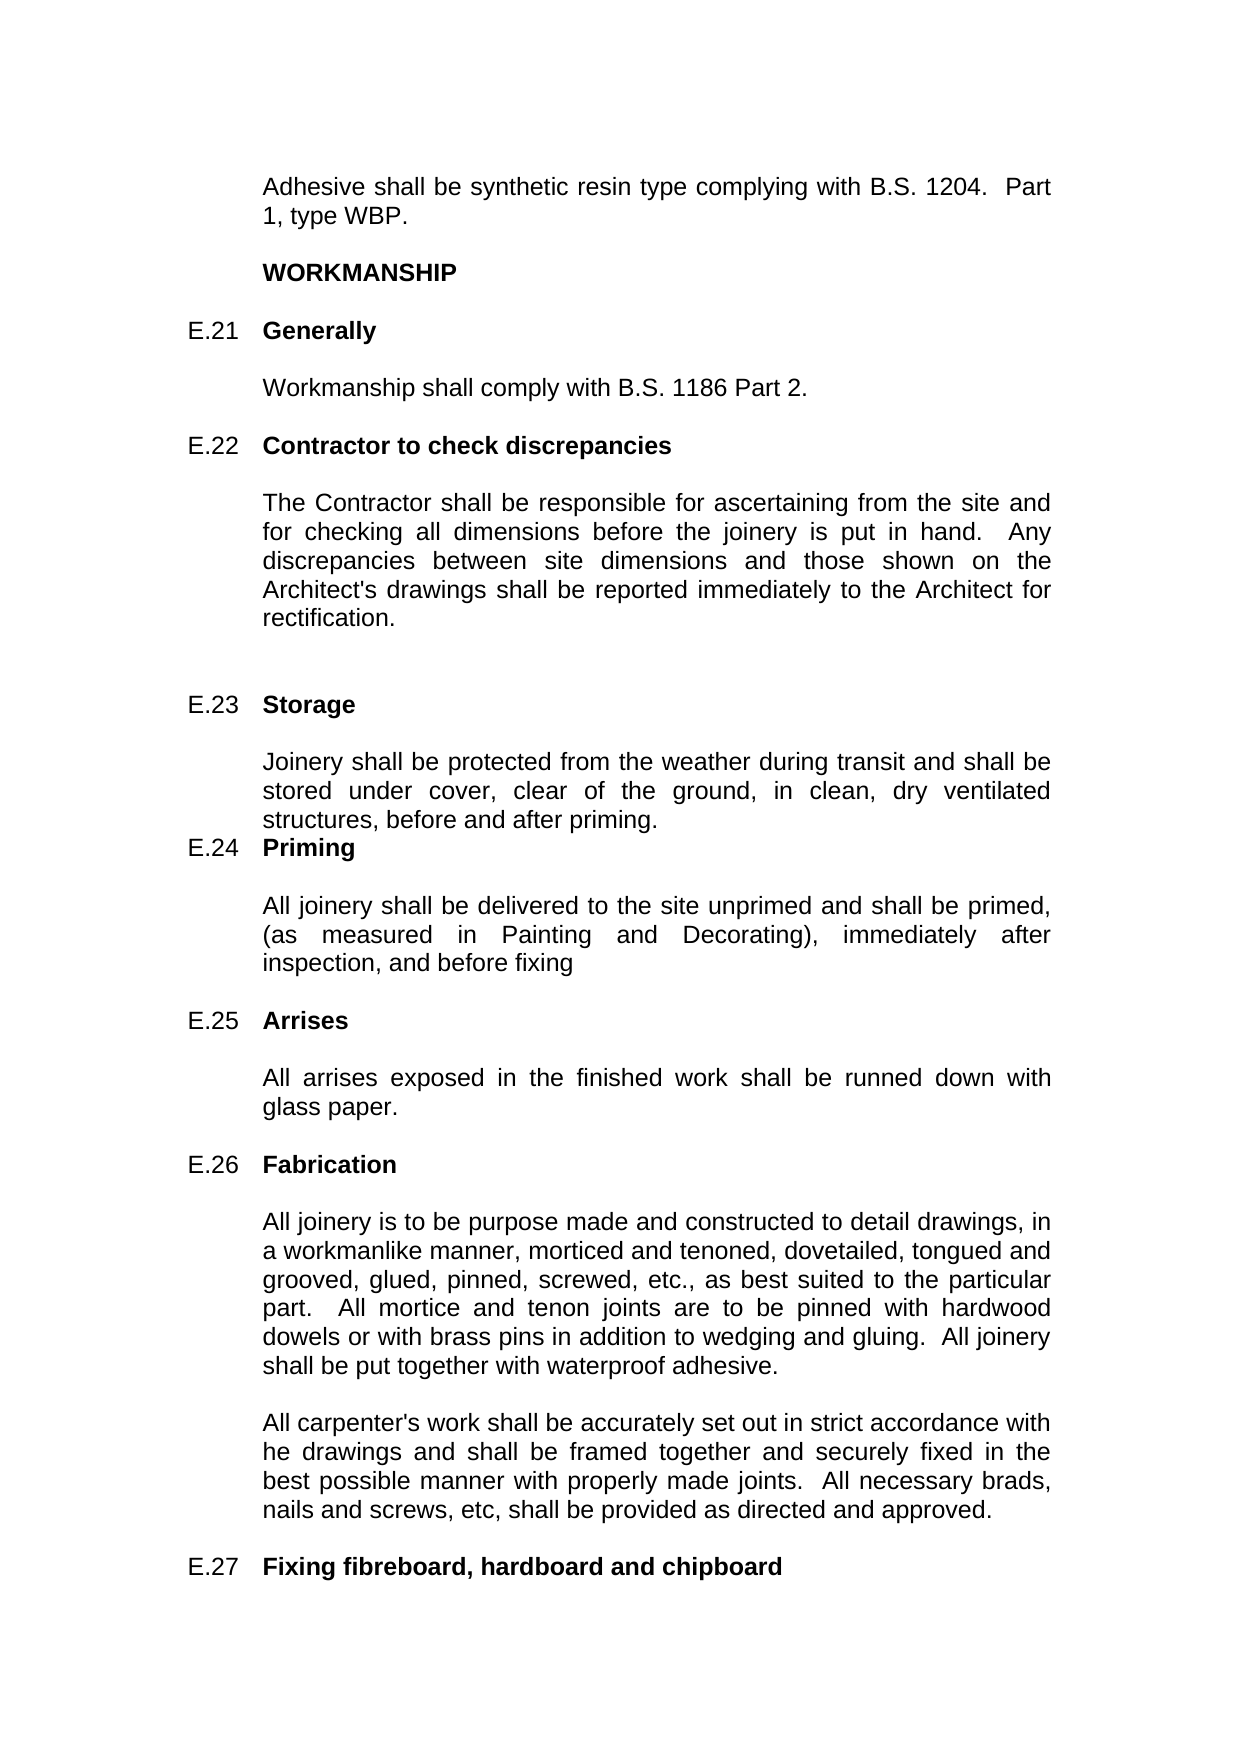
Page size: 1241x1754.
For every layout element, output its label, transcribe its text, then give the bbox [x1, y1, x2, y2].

text Joinery shall be protected from the weather during transit and shall be stored under cover, clear of the ground, in clean, dry ventilated structures, before and after priming. [187, 747, 1053, 833]
text Workmanship shall comply with B.S. 1186 Part 2. [187, 373, 1053, 402]
text Adhesive shall be synthetic resin type complying with B.S. 1204. Part 1, type WBP. [187, 172, 1053, 229]
text E.21 Generally [187, 316, 1053, 344]
text E.24 Priming [187, 833, 1053, 862]
text E.27 Fixing fibreboard, hardboard and chipboard [187, 1552, 1053, 1581]
text WORKMANSHIP [187, 258, 1053, 287]
text All joinery shall be delivered to the site unprimed and shall be primed, (as measured in Painting and Decorating), immediately after inspection, and before fixing [187, 891, 1053, 977]
text All joinery is to be purpose made and constructed to detail drawings, in a workmanlike manner, morticed and tenoned, dovetailed, tongued and grooved, glued, pinned, screwed, etc., as best suited to the particular part. All mortice and tenon joints are to be pinned with hardwood dowels or with brass pins in addition to wedging and gluing. All joinery shall be put together with waterproof adhesive. [187, 1207, 1053, 1379]
text All carpenter's work shall be accurately set out in strict accordance with he drawings and shall be framed together and securely fixed in the best possible manner with properly made joints. All necessary brads, nails and screws, etc, shall be provided as directed and approved. [187, 1408, 1053, 1523]
text The Contractor shall be responsible for ascertaining from the site and for checking all dimensions before the joinery is put in hand. Any discrepancies between site dimensions and those shown on the Architect's drawings shall be reported immediately to the Architect for rectification. [187, 488, 1053, 632]
text E.26 Fabrication [187, 1149, 1053, 1178]
text All arrises exposed in the finished work shall be runned down with glass paper. [187, 1063, 1053, 1121]
text E.22 Contractor to check discrepancies [187, 431, 1053, 459]
text E.23 Storage [187, 689, 1053, 718]
text E.25 Arrises [187, 1006, 1053, 1034]
